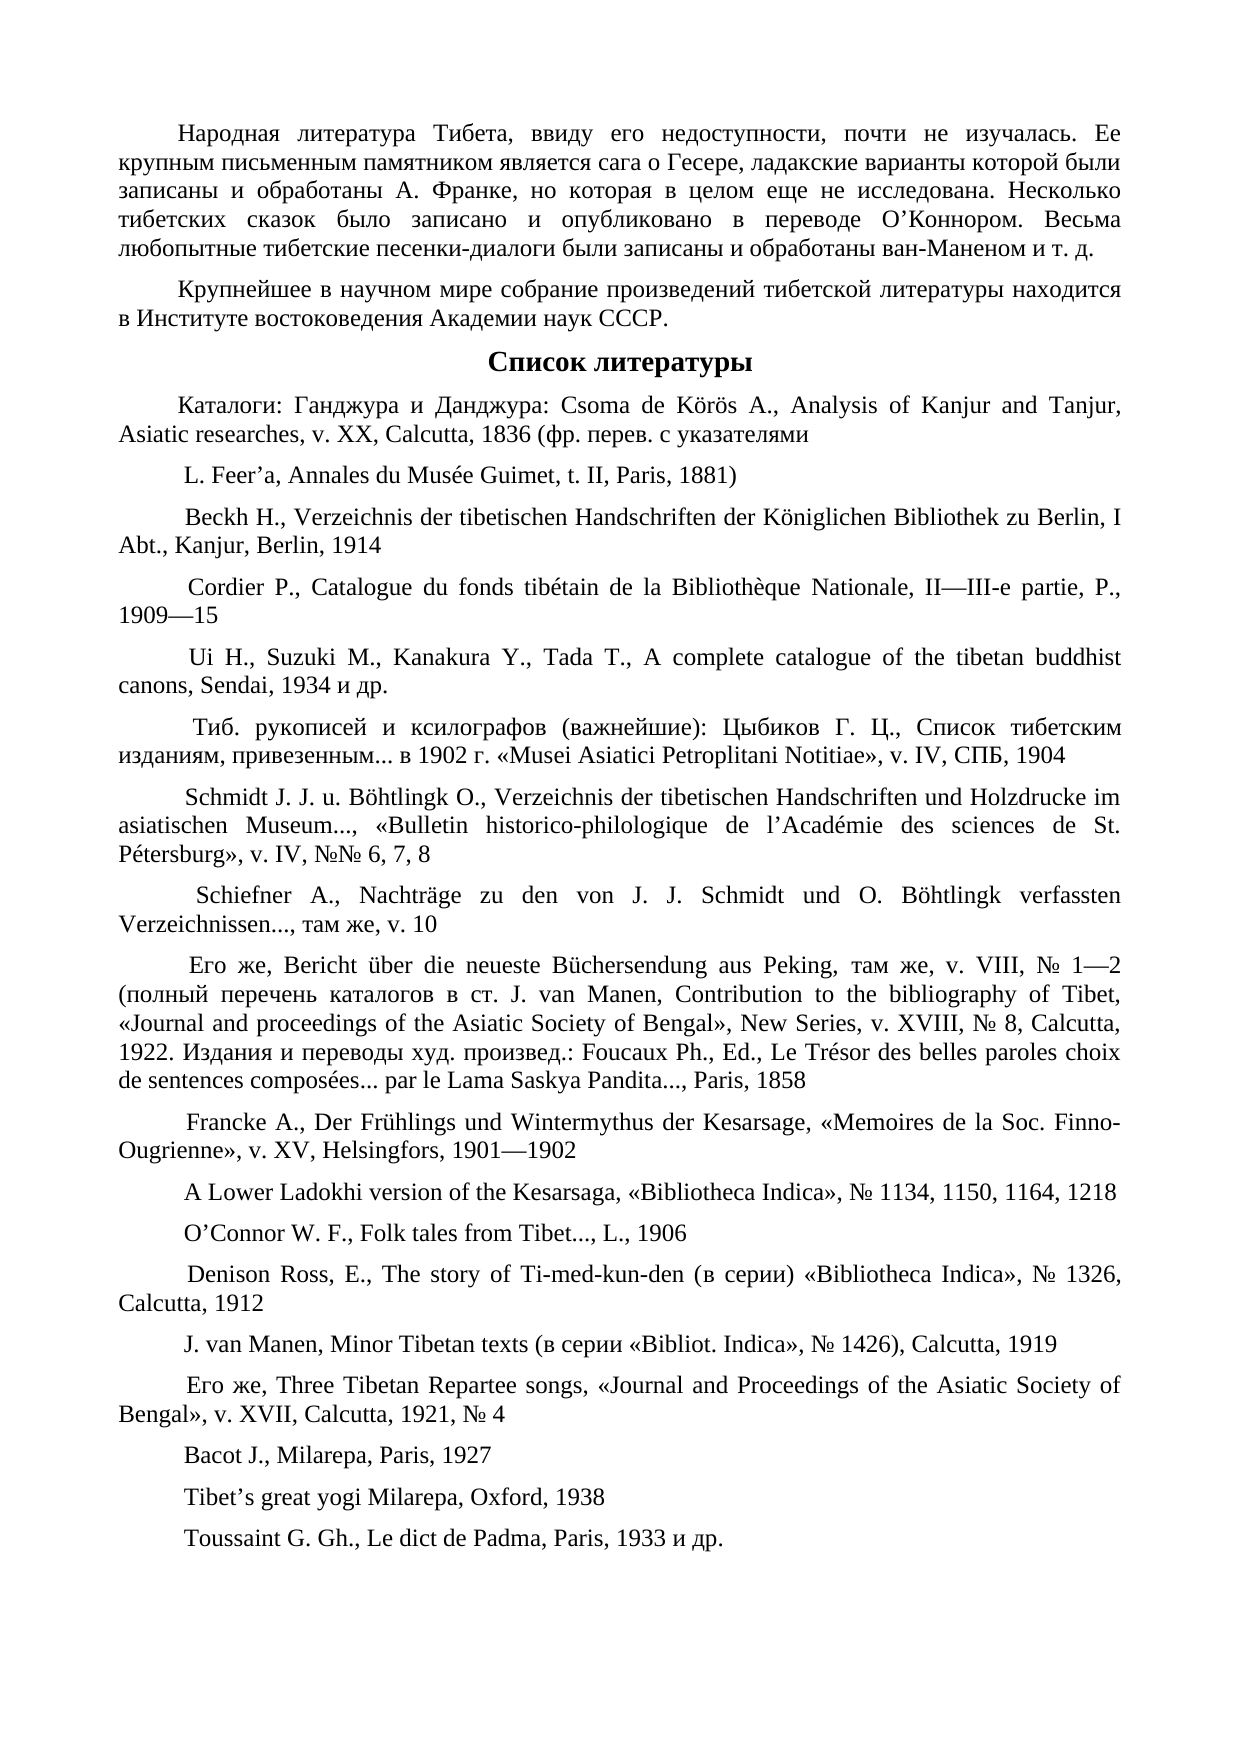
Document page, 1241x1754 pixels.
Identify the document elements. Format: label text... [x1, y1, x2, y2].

text Ui H., Suzuki M., Kanakura Y., Tada T., A complete catalogue of the tibetan buddhist canons, Sendai, 1934 и др. [118, 642, 1122, 699]
text Toussaint G. Gh., Le dict de Padma, Paris, 1933 и др. [118, 1523, 1122, 1552]
text Крупнейшее в научном мире собрание произведений тибетской литературы находится в Институте востоковедения Академии наук СССР. [118, 274, 1122, 332]
text Тиб. рукописей и ксилографов (важнейшие): Цыбиков Г. Ц., Список тибетским изданиям, привезенным... в 1902 г. «Musei Asiatici Petroplitani Notitiae», v. IV, СПБ, 1904 [118, 712, 1122, 769]
text Tibet’s great yogi Milarepa, Oxford, 1938 [118, 1482, 1122, 1510]
text Его же, Three Tibetan Repartee songs, «Journal and Proceedings of the Asiatic Society of Bengal», v. XVII, Calcutta, 1921, № 4 [118, 1370, 1122, 1428]
text Cordier P., Catalogue du fonds tibétain de la Bibliothèque Nationale, II—III-e partie, P., 1909—15 [118, 572, 1122, 629]
text O’Connor W. F., Folk tales from Tibet..., L., 1906 [118, 1218, 1122, 1247]
text Bacot J., Milarepa, Paris, 1927 [118, 1440, 1122, 1469]
text Его же, Bericht über die neueste Büchersendung aus Peking, там же, v. VIII, № 1—2 (полный перечень каталогов в ст. J. van Manen, Contribution to the bibliography of Tibet, «Journal and proceedings of the Asiatic Society of Bengal», New Series, v. XVIII, № 8, Calcutta, 1922. Издания и переводы худ. произвед.: Foucaux Ph., Ed., Le Trésor des belles paroles choix de sentences composées... par le Lama Saskya Pandita..., Paris, 1858 [118, 950, 1122, 1094]
text Francke A., Der Frühlings und Wintermythus der Kesarsage, «Memoires de la Soc. Finno-Ougrienne», v. XV, Helsingfors, 1901—1902 [118, 1107, 1122, 1164]
text L. Feer’a, Annales du Musée Guimet, t. II, Paris, 1881) [118, 460, 1122, 489]
text Schmidt J. J. u. Böhtlingk O., Verzeichnis der tibetischen Handschriften und Holzdrucke im asiatischen Museum..., «Bulletin historico-philologique de l’Académie des sciences de St. Pétersburg», v. IV, №№ 6, 7, 8 [118, 782, 1122, 868]
text J. van Manen, Minor Tibetan texts (в серии «Bibliot. Indica», № 1426), Calcutta, 1919 [118, 1329, 1122, 1358]
text Beckh H., Verzeichnis der tibetischen Handschriften der Königlichen Bibliothek zu Berlin, I Abt., Kanjur, Berlin, 1914 [118, 502, 1122, 559]
text Народная литература Тибета, ввиду его недоступности, почти не изучалась. Ее крупным письменным памятником является сага о Гесере, ладакские варианты которой были записаны и обработаны А. Франке, но которая в целом еще не исследована. Несколько тибетских сказок было записано и опубликовано в переводе О’Коннором. Весьма любопытные тибетские песенки-диалоги были записаны и обработаны ван-Маненом и т. д. [118, 118, 1122, 262]
text A Lower Ladokhi version of the Kesarsaga, «Bibliotheca Indica», № 1134, 1150, 1164, 1218 [118, 1177, 1122, 1205]
text Schiefner A., Nachträge zu den von J. J. Schmidt und O. Böhtlingk verfassten Verzeichnissen..., там же, v. 10 [118, 880, 1122, 938]
text Список литературы [118, 344, 1122, 378]
text Denison Ross, E., The story of Ti-med-kun-den (в серии) «Bibliotheca Indica», № 1326, Calcutta, 1912 [118, 1259, 1122, 1317]
text Каталоги: Ганджура и Данджура: Csoma de Körös A., Analysis of Kanjur and Tanjur, Asiatic researches, v. XX, Calcutta, 1836 (фр. перев. с указателями [118, 390, 1122, 448]
